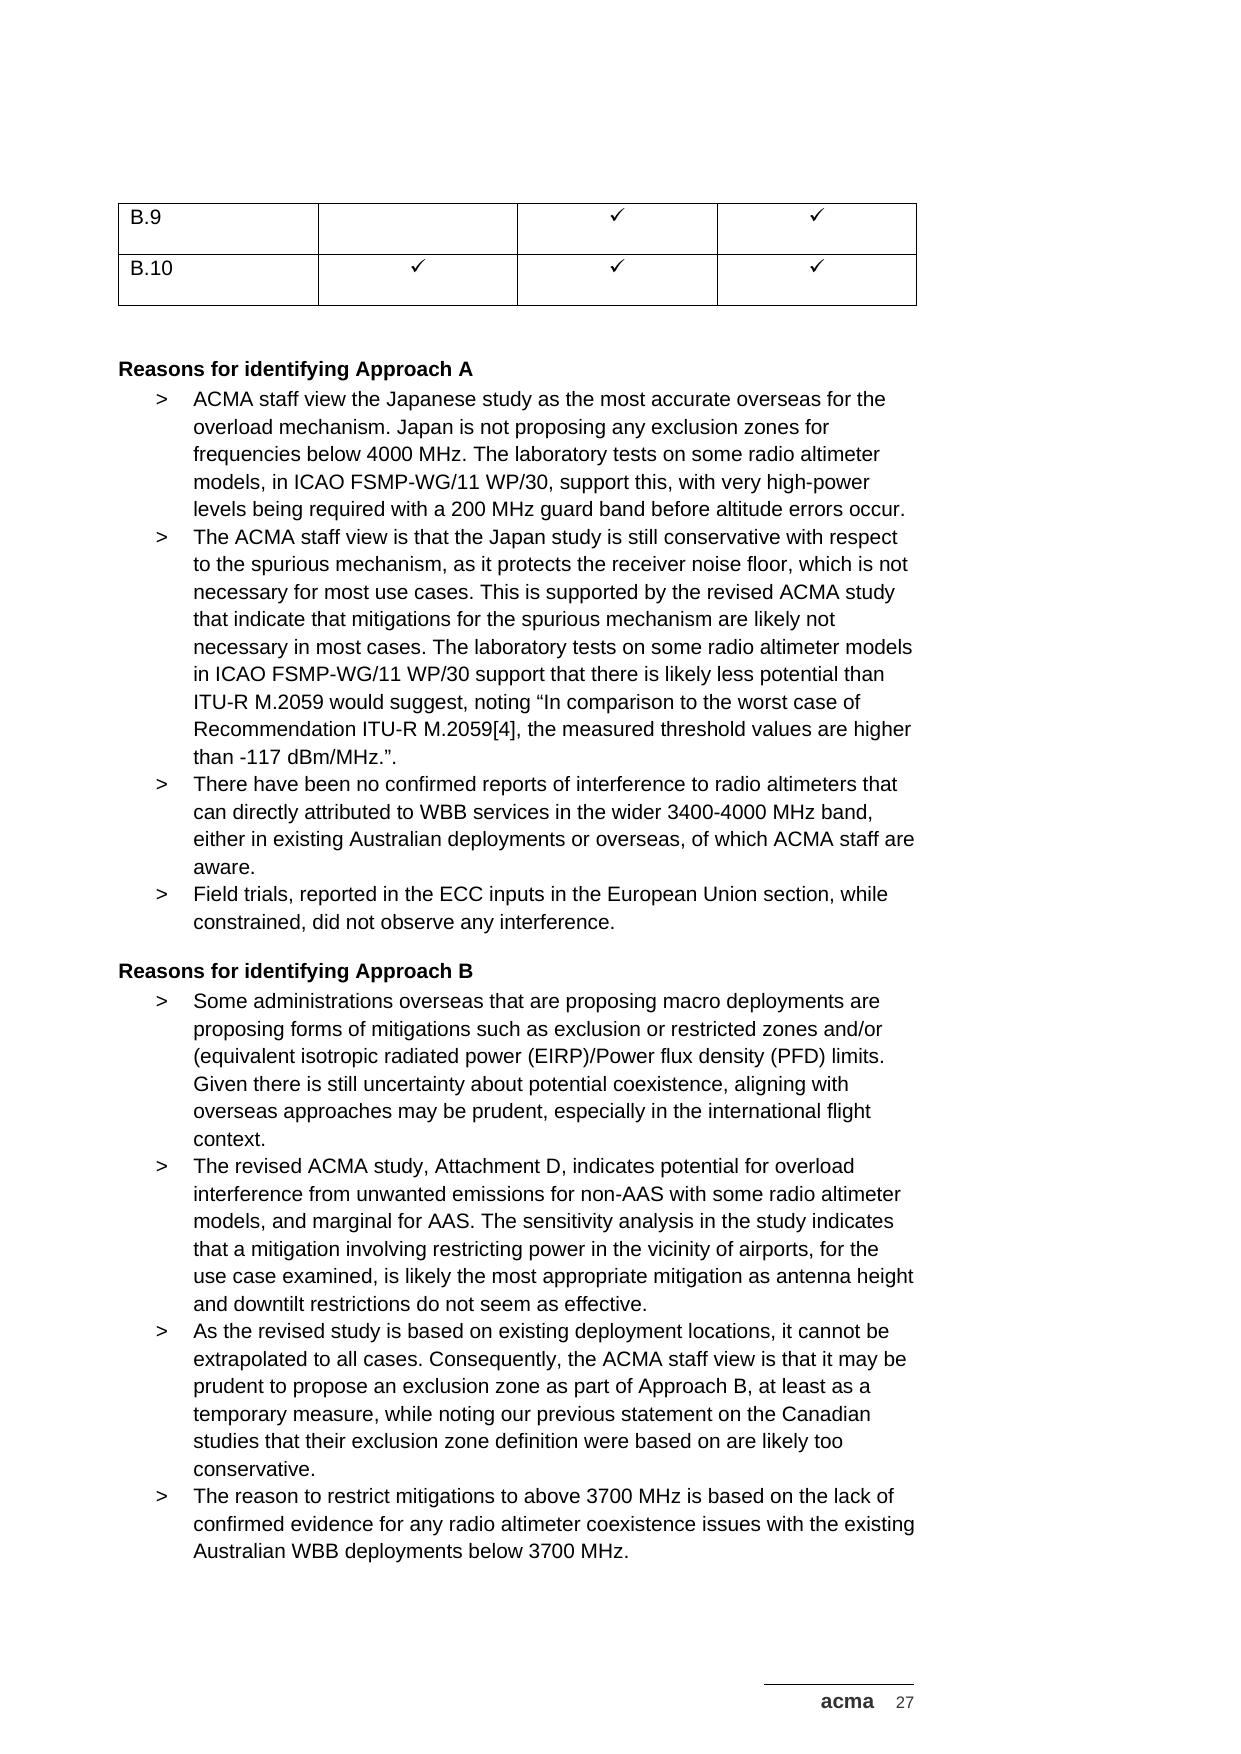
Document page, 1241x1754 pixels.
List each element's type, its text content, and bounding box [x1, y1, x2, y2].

table_cell [718, 204, 916, 254]
subtitle Reasons for identifying Approach A [118, 356, 917, 381]
table_cell [718, 255, 916, 305]
list ACMA staff view the Japanese study as the most accurate overseas for the overload mechanism. Japan is not proposing any exclusion zones for frequencies below 4000 MHz. The laboratory tests on some radio altimeter models, in ICAO FSMP-WG/11 WP/30, support this, with very high-power levels being required with a 200 MHz guard band before altitude errors occur. [156, 387, 917, 521]
table_cell [319, 204, 517, 254]
table_cell [518, 204, 717, 254]
list The revised ACMA study, Attachment D, indicates potential for overload interference from unwanted emissions for non-AAS with some radio altimeter models, and marginal for AAS. The sensitivity analysis in the study indicates that a mitigation involving restricting power in the vicinity of airports, for the use case examined, is likely the most appropriate mitigation as antenna height and downtilt restrictions do not seem as effective. [156, 1154, 917, 1316]
subtitle Reasons for identifying Approach B [118, 958, 917, 983]
table_cell [319, 255, 517, 305]
list As the revised study is based on existing deployment locations, it cannot be extrapolated to all cases. Consequently, the ACMA staff view is that it may be prudent to propose an exclusion zone as part of Approach B, at least as a temporary measure, while noting our previous statement on the Canadian studies that their exclusion zone definition were based on are likely too conservative. [156, 1319, 917, 1481]
table_cell B.10 [119, 255, 318, 305]
list The reason to restrict mitigations to above 3700 MHz is based on the lack of confirmed evidence for any radio altimeter coexistence issues with the existing Australian WBB deployments below 3700 MHz. [156, 1484, 917, 1563]
table_cell [518, 255, 717, 305]
list The ACMA staff view is that the Japan study is still conservative with respect to the spurious mechanism, as it protects the receiver noise floor, which is not necessary for most use cases. This is supported by the revised ACMA study that indicate that mitigations for the spurious mechanism are likely not necessary in most cases. The laboratory tests on some radio altimeter models in ICAO FSMP-WG/11 WP/30 support that there is likely less potential than ITU-R M.2059 would suggest, noting “In comparison to the worst case of Recommendation ITU-R M.2059[4], the measured threshold values are higher than -117 dBm/MHz.”. [156, 524, 917, 768]
table_cell B.9 [119, 204, 318, 254]
list Field trials, reported in the ECC inputs in the European Union section, while constrained, did not observe any interference. [156, 882, 917, 933]
list There have been no confirmed reports of interference to radio altimeters that can directly attributed to WBB services in the wider 3400-4000 MHz band, either in existing Australian deployments or overseas, of which ACMA staff are aware. [156, 772, 917, 878]
list Some administrations overseas that are proposing macro deployments are proposing forms of mitigations such as exclusion or restricted zones and/or (equivalent isotropic radiated power (EIRP)/Power flux density (PFD) limits. Given there is still uncertainty about potential coexistence, aligning with overseas approaches may be prudent, especially in the international flight context. [156, 989, 917, 1151]
